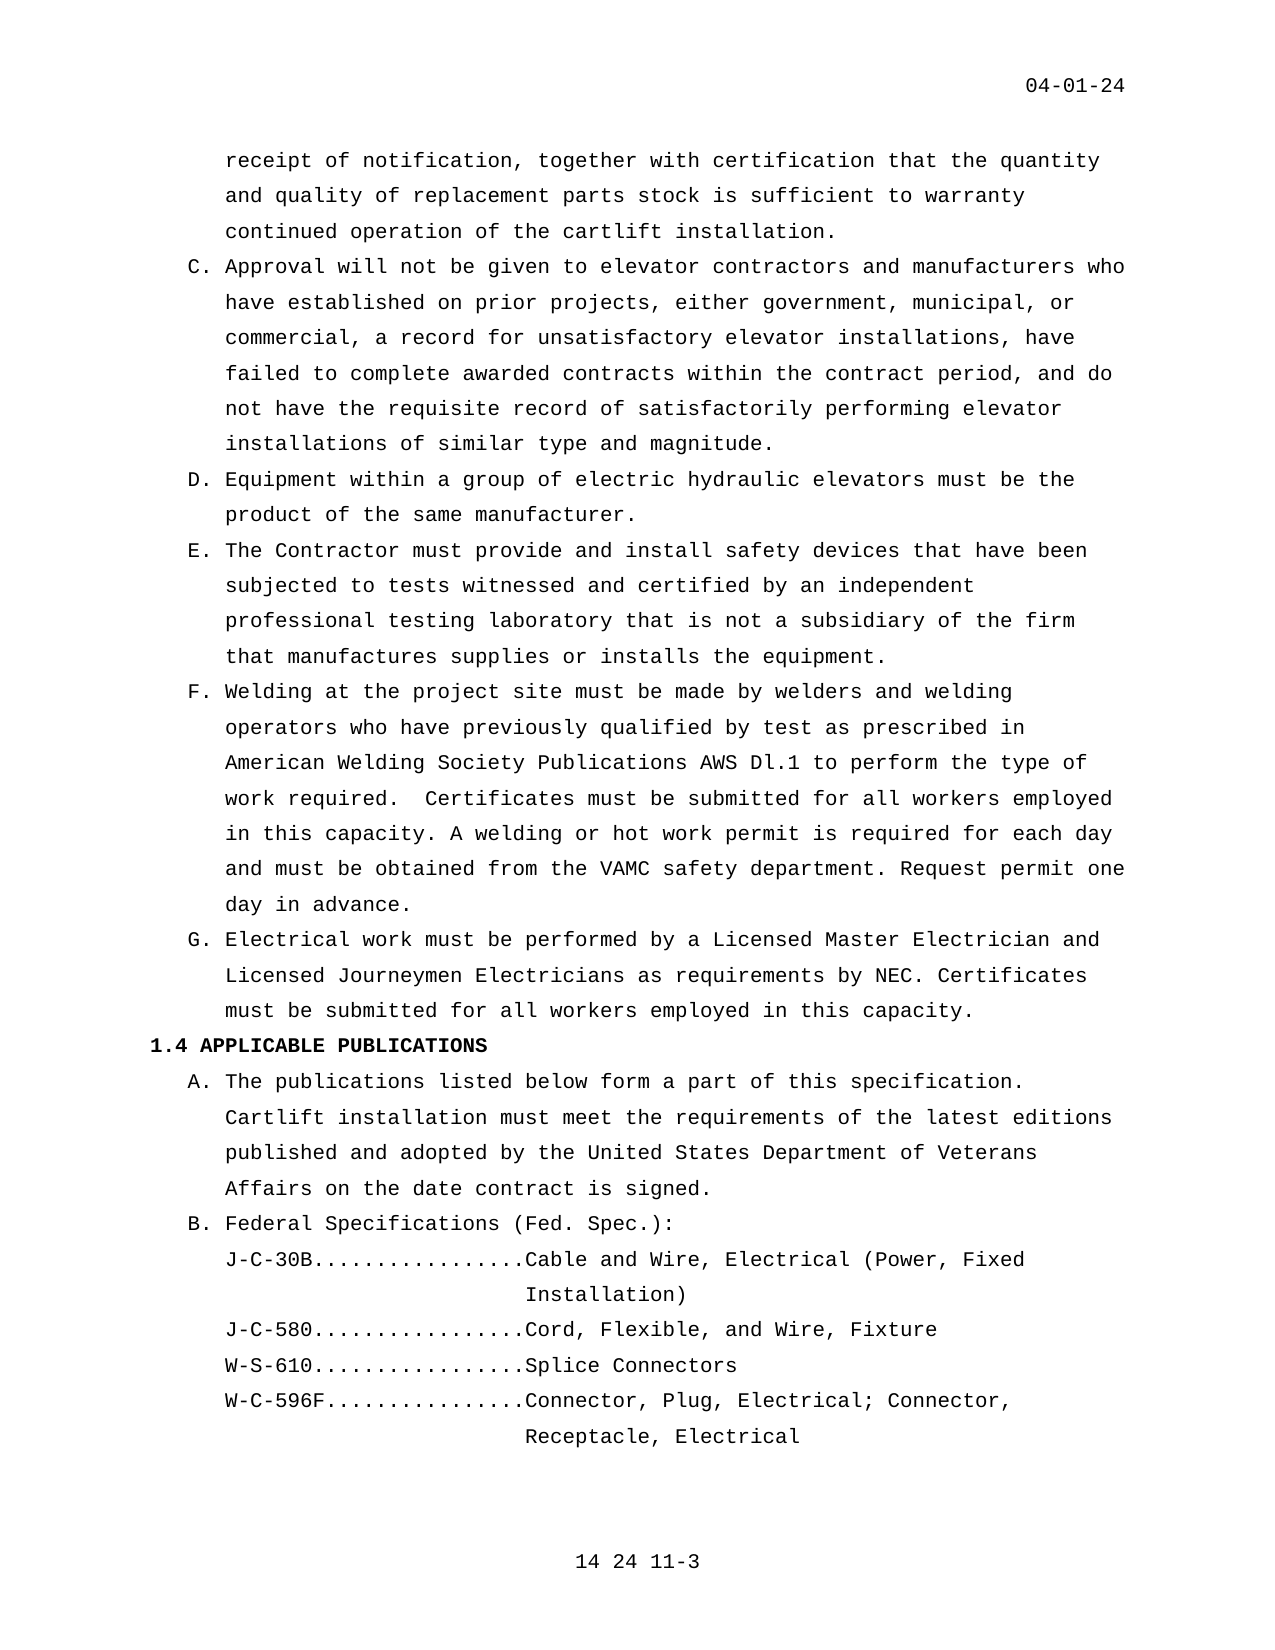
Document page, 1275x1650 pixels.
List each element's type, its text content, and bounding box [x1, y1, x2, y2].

text 1.4 APPLICABLE PUBLICATIONS [150, 1035, 1125, 1059]
text W-S-610 Splice Connectors [225, 1355, 1125, 1378]
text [187, 150, 1125, 244]
text B. Federal Specifications (Fed. Spec.): [187, 1213, 1125, 1237]
text G. Electrical work must be performed by a Licensed Master Electrician and Licensed Journeymen Electricians as requirements by NEC. Certificates must be submitted for all workers employed in this capacity. [187, 929, 1125, 1024]
text A. The publications listed below form a part of this specification. Cartlift installation must meet the requirements of the latest editions published and adopted by the United States Department of Veterans Affairs on the date contract is signed. [187, 1072, 1125, 1201]
text J-C-580 Cord, Flexible, and Wire, Fixture [225, 1319, 1125, 1343]
text F. Welding at the project site must be made by welders and welding operators who have previously qualified by test as prescribed in American Welding Society Publications AWS Dl.1 to perform the type of work required. Certificates must be submitted for all workers employed in this capacity. A welding or hot work permit is required for each day and must be obtained from the VAMC safety department. Request permit one day in advance. [187, 681, 1125, 917]
text W-C-596F Connector, Plug, Electrical; Connector, Receptacle, Electrical [225, 1390, 1125, 1449]
text J-C-30B Cable and Wire, Electrical (Power, Fixed Installation) [225, 1249, 1125, 1308]
text E. The Contractor must provide and install safety devices that have been subjected to tests witnessed and certified by an independent professional testing laboratory that is not a subsidiary of the firm that manufactures supplies or installs the equipment. [187, 539, 1125, 669]
text C. Approval will not be given to elevator contractors and manufacturers who have established on prior projects, either government, municipal, or commercial, a record for unsatisfactory elevator installations, have failed to complete awarded contracts within the contract period, and do not have the requisite record of satisfactorily performing elevator installations of similar type and magnitude. [187, 256, 1125, 457]
text D. Equipment within a group of electric hydraulic elevators must be the product of the same manufacturer. [187, 469, 1125, 528]
